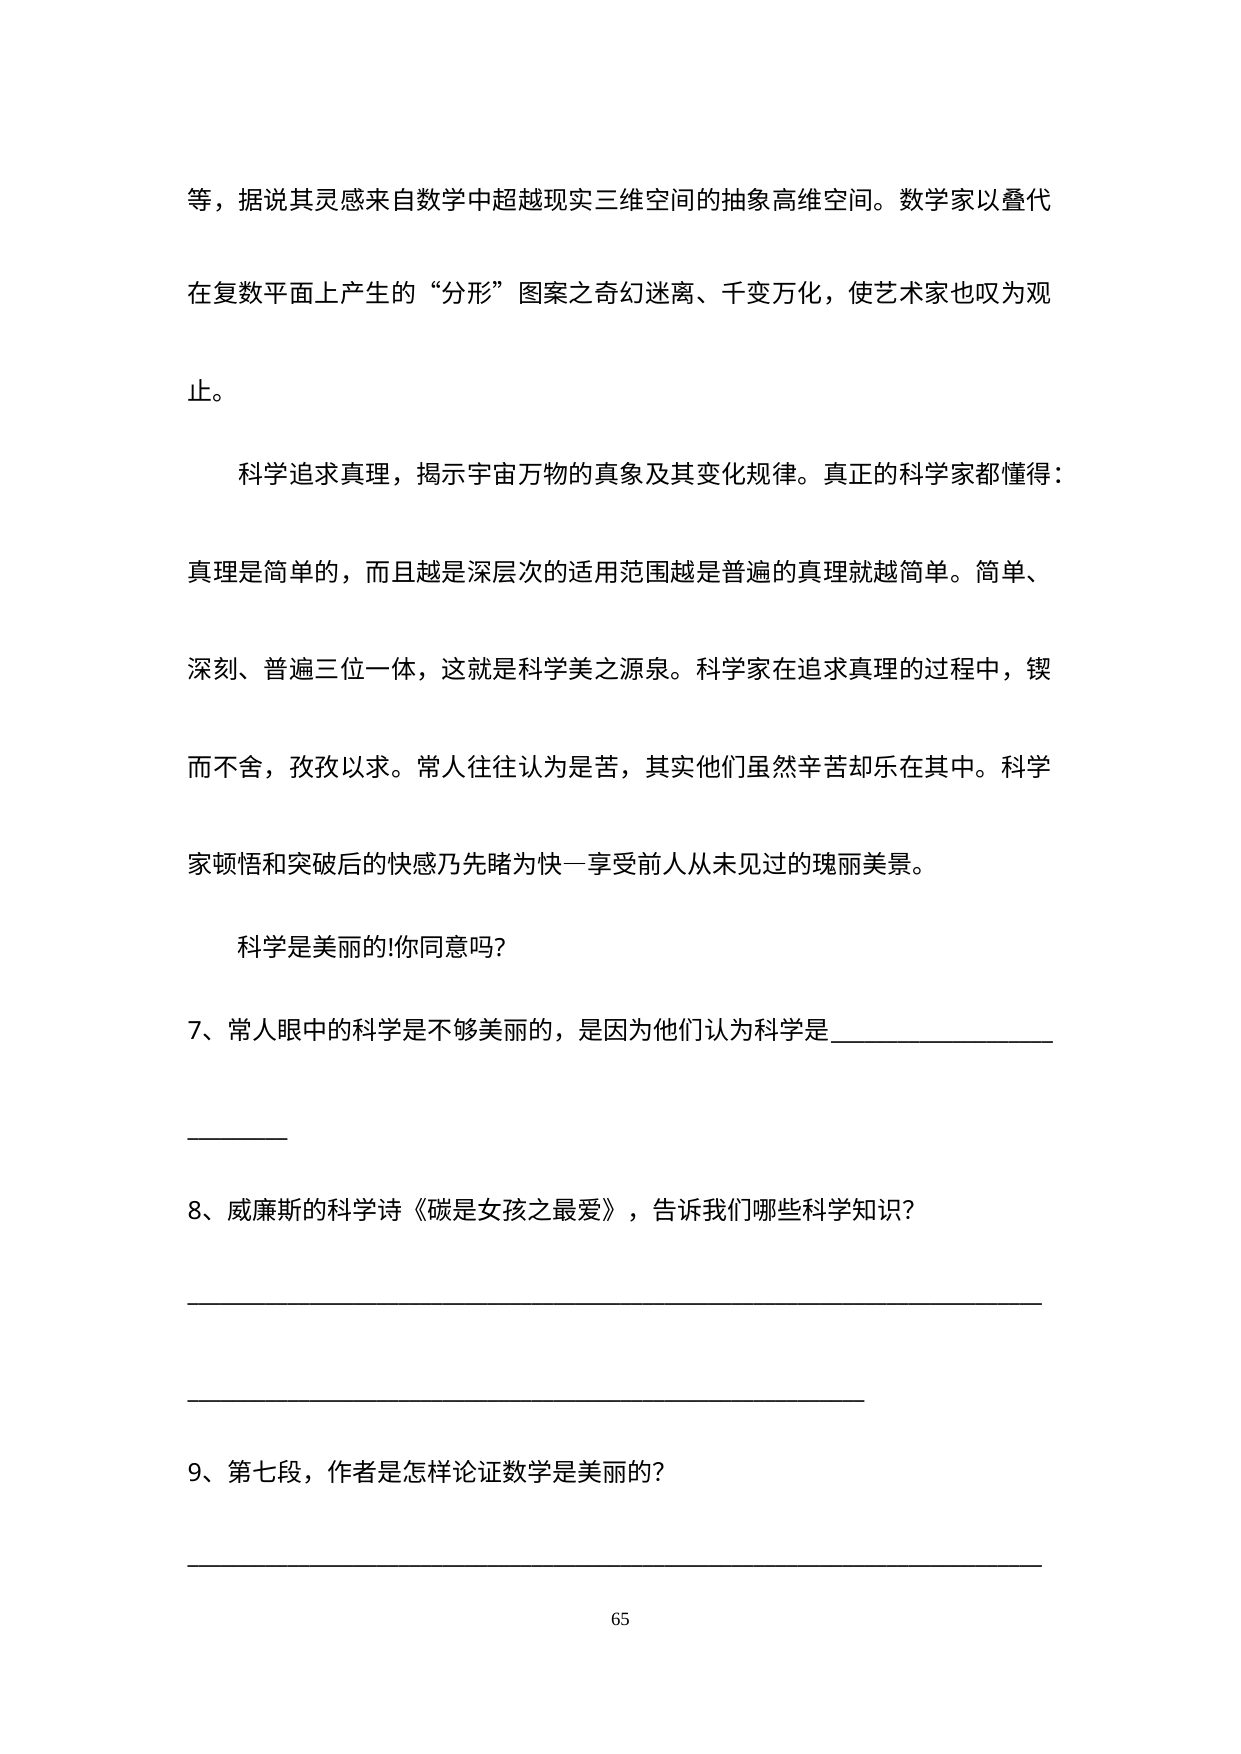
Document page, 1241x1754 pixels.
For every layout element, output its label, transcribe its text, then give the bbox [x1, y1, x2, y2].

text 7、常人眼中的科学是不够美丽的，是因为他们认为科学是_____________________________ [187, 996, 1053, 1159]
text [187, 1522, 1053, 1587]
text 科学是美丽的!你同意吗? [187, 913, 1053, 978]
text 8、威廉斯的科学诗《碳是女孩之最爱》，告诉我们哪些科学知识？ [187, 1176, 1053, 1241]
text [187, 162, 1053, 422]
text 9、第七段，作者是怎样论证数学是美丽的？ [187, 1438, 1053, 1503]
text 科学追求真理，揭示宇宙万物的真象及其变化规律。真正的科学家都懂得：真理是简单的，而且越是深层次的适用范围越是普遍的真理就越简单。简单、深刻、普遍三位一体，这就是科学美之源泉。科学家在追求真理的过程中，锲而不舍，孜孜以求。常人往往认为是苦，其实他们虽然辛苦却乐在其中。科学家顿悟和突破后的快感乃先睹为快—享受前人从未见过的瑰丽美景。 [187, 440, 1053, 895]
text __________________________________________________________________________________________________________________________________________ [187, 1259, 1053, 1421]
